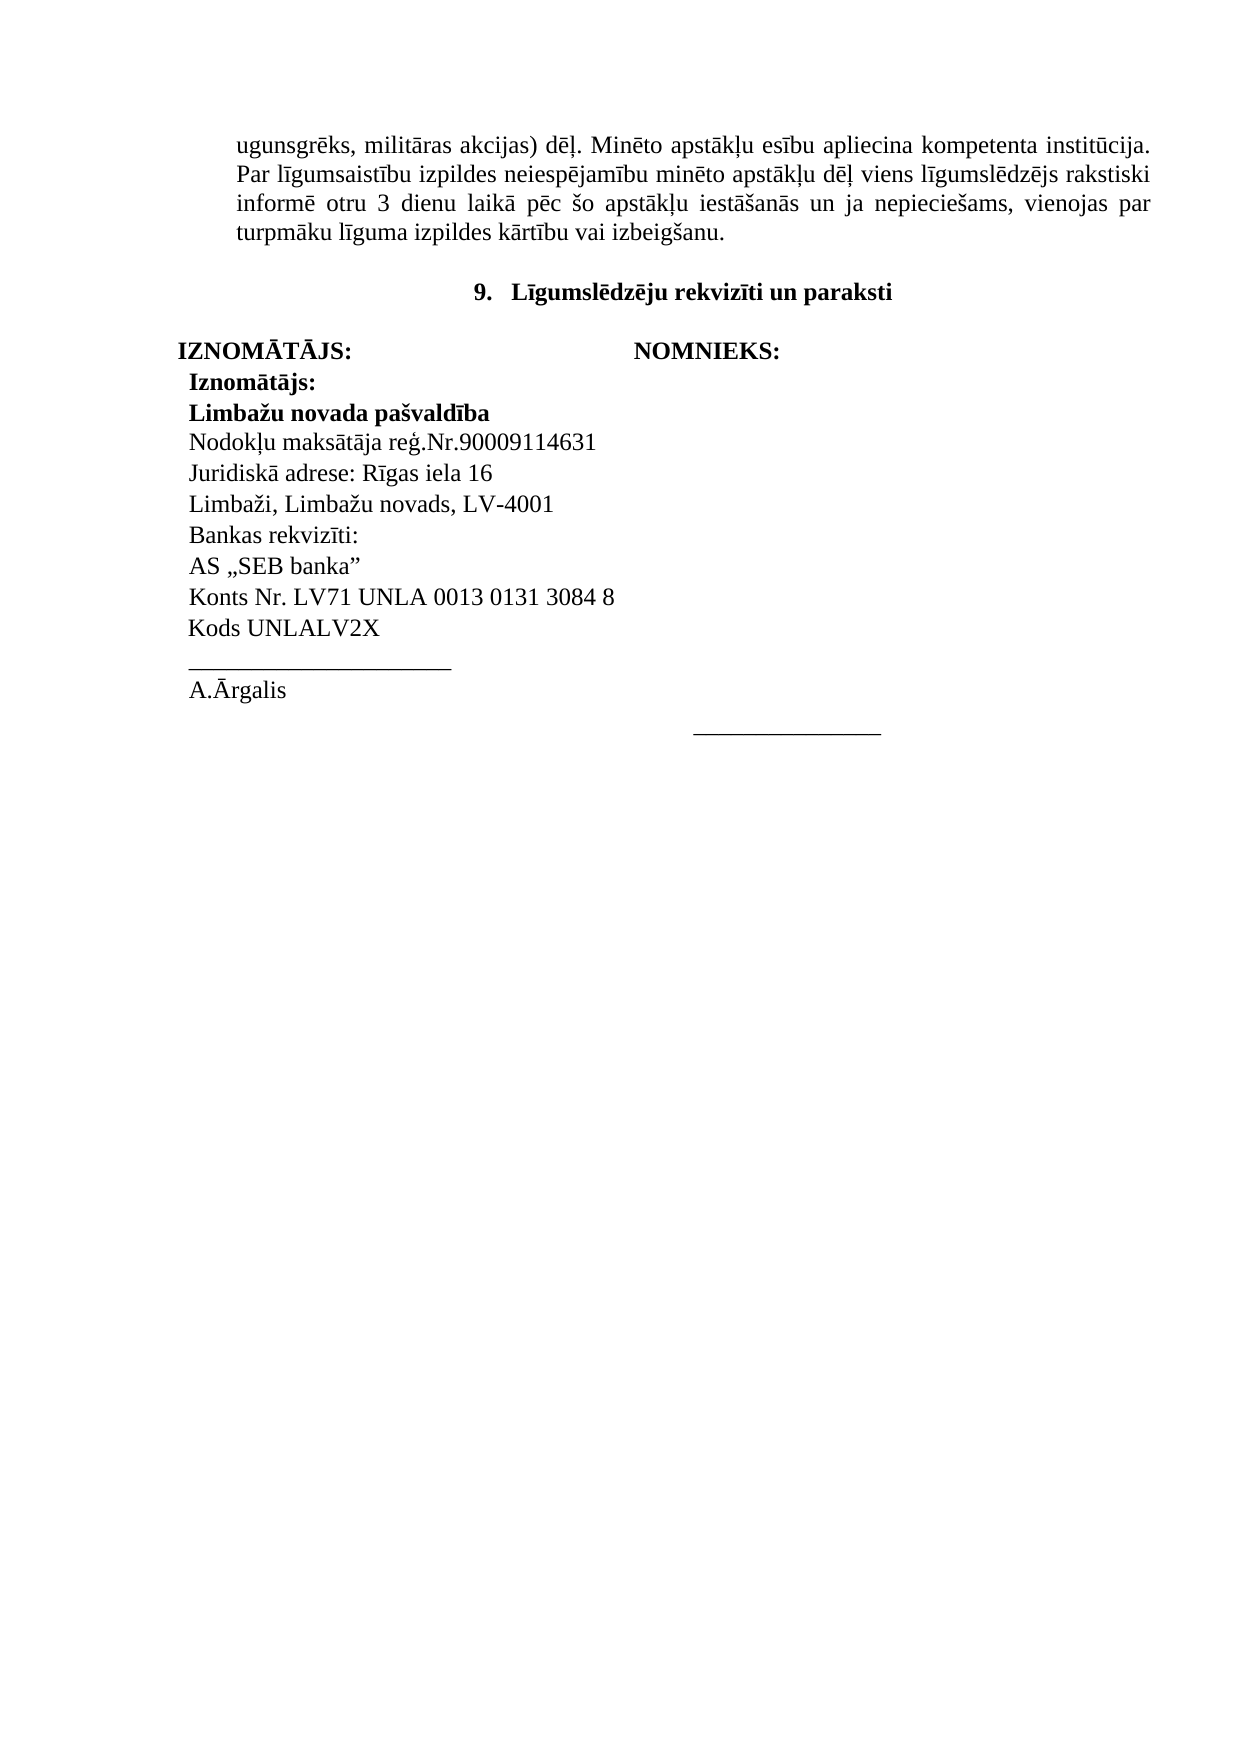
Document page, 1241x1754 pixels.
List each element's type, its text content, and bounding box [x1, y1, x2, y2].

table_header _______________ [676, 368, 1163, 740]
text IZNOMĀTĀJS: NOMNIEKS: [177, 336, 1152, 365]
list Līgumslēdzēju rekvizīti un paraksti [215, 277, 1152, 305]
table_header Iznomātājs: Limbažu novada pašvaldība Nodokļu maksātāja reģ.Nr.90009114631 Juridiskā adrese: Rīgas iela 16 Limbaži, Limbažu novads, LV-4001 Bankas rekvizīti: AS „SEB banka” Konts Nr. LV71 UNLA 0013 0131 3084 8 Kods UNLALV2X _____________________ A.Ārgalis [177, 368, 676, 740]
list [177, 131, 1152, 246]
